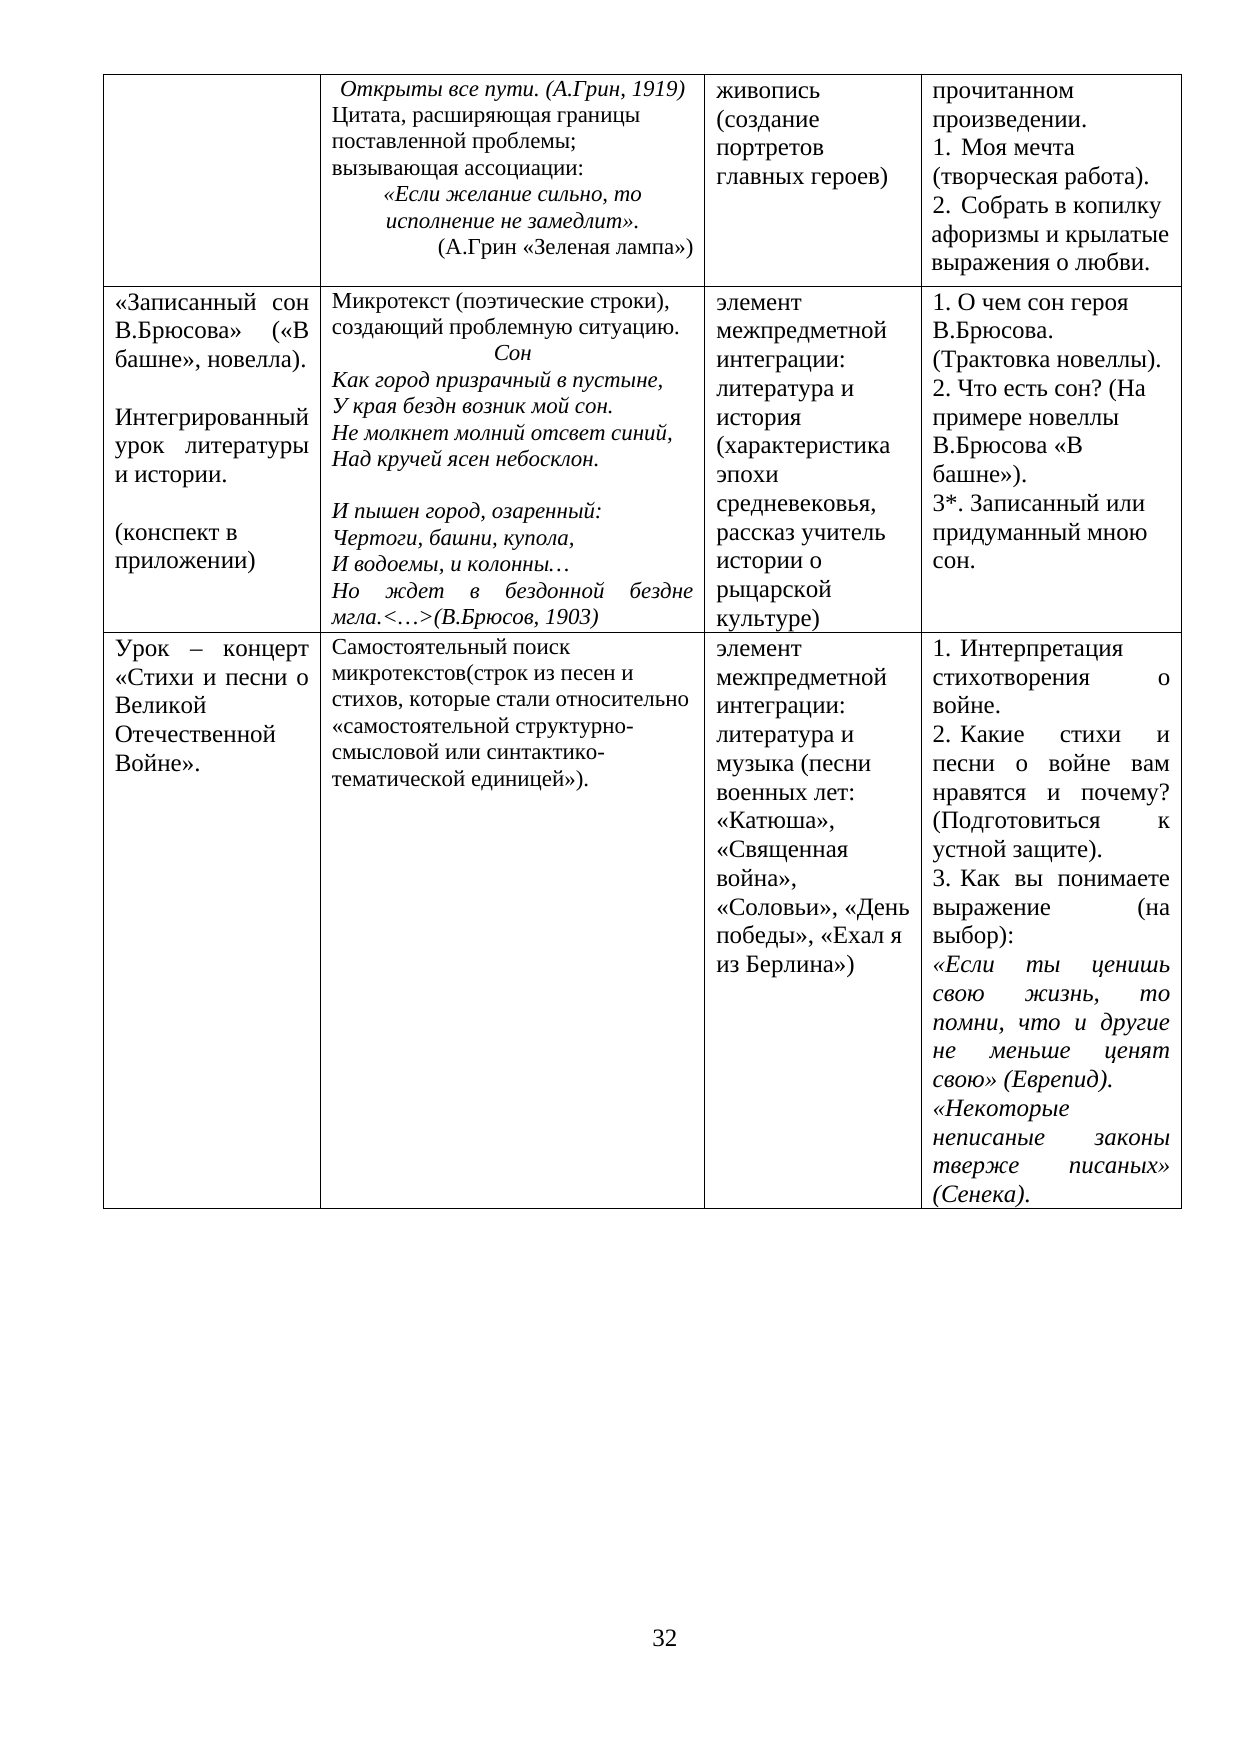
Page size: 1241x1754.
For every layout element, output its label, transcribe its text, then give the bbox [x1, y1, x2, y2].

table_cell 1. Интерпретация стихотворения о войне. 2. Какие стихи и песни о войне вам нравятся и почему? (Подготовиться к устной защите). 3. Как вы понимаете выражение (на выбор): «Если ты ценишь свою жизнь, то помни, что и другие не меньше ценят свою» (Еврепид). «Некоторые неписаные законы тверже писаных» (Сенека). [922, 633, 1181, 1208]
table_cell элемент межпредметной интеграции: литература и история (характеристика эпохи средневековья, рассказ учитель истории о рыцарской культуре) [705, 287, 921, 632]
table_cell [321, 75, 704, 286]
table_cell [922, 75, 1181, 286]
table_cell элемент межпредметной интеграции: литература и музыка (песни военных лет: «Катюша», «Священная война», «Соловьи», «День победы», «Ехал я из Берлина») [705, 633, 921, 1208]
table_cell 1. О чем сон героя В.Брюсова. (Трактовка новеллы). 2. Что есть сон? (На примере новеллы В.Брюсова «В башне»). 3*. Записанный или придуманный мною сон. [922, 287, 1181, 632]
table_cell «Записанный сон В.Брюсова» («В башне», новелла). Интегрированный урок литературы и истории. (конспект в приложении) [104, 287, 320, 632]
table_cell Самостоятельный поиск микротекстов(строк из песен и стихов, которые стали относительно «самостоятельной структурно-смысловой или синтактико-тематической единицей»). [321, 633, 704, 1208]
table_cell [104, 75, 320, 286]
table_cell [705, 75, 921, 286]
table_cell Урок – концерт «Стихи и песни о Великой Отечественной Войне». [104, 633, 320, 1208]
table_cell Микротекст (поэтические строки), создающий проблемную ситуацию. Сон Как город призрачный в пустыне, У края бездн возник мой сон. Не молкнет молний отсвет синий, Над кручей ясен небосклон. И пышен город, озаренный: Чертоги, башни, купола, И водоемы, и колонны… Но ждет в бездонной бездне мгла.<…>(В.Брюсов, 1903) [321, 287, 704, 632]
